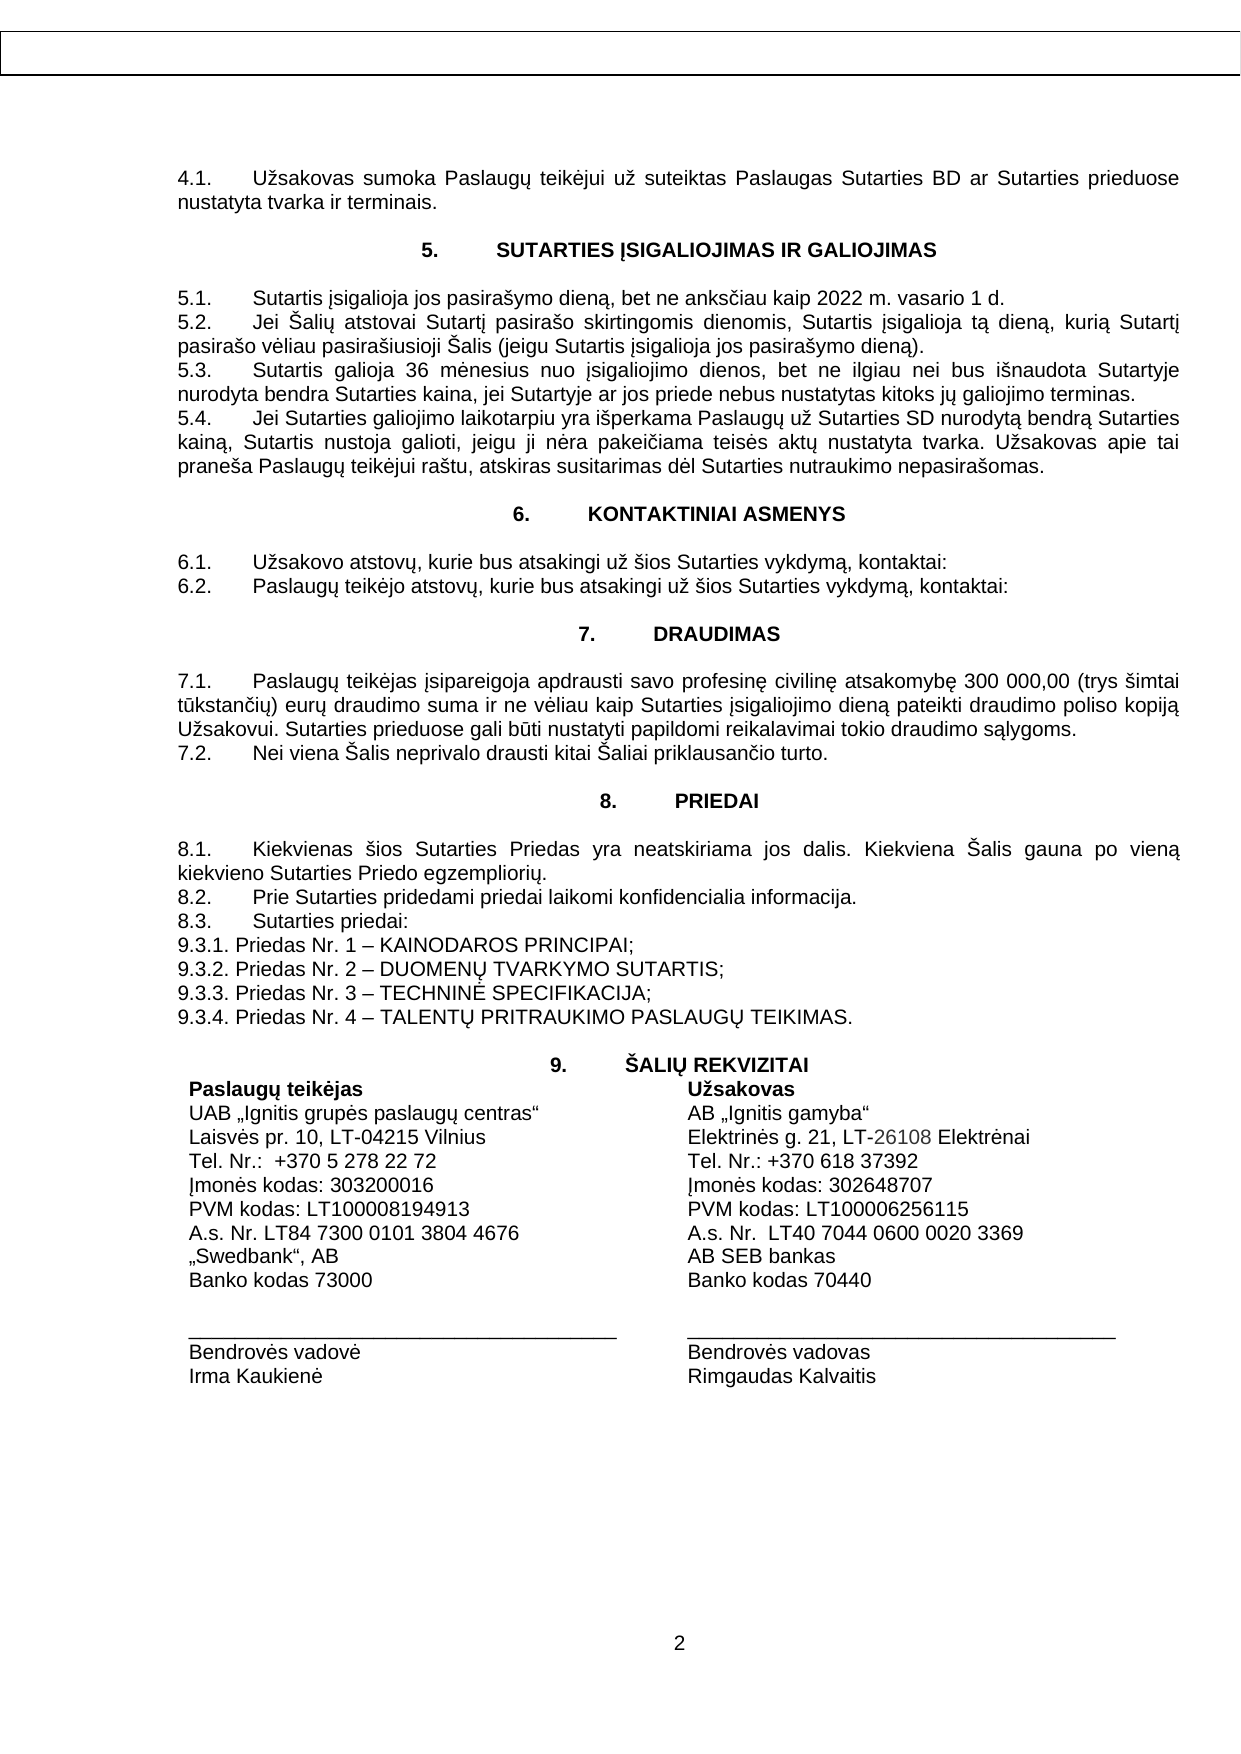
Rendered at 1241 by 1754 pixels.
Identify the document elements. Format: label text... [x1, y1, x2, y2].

list 9.3.4. Priedas Nr. 4 – Talentų pritraukimo Paslaugų TEIKIMAS. [177, 1005, 1181, 1029]
table_header Užsakovas AB „Ignitis gamyba“ Elektrinės g. 21, LT-26108 Elektrėnai Tel. Nr.: +370 618 37392 Įmonės kodas: 302648707 PVM kodas: LT100006256115 A.s. Nr. LT40 7044 0600 0020 3369 AB SEB bankas Banko kodas 70440 _____________________________________ Bendrovės vadovas Rimgaudas Kalvaitis [676, 1077, 1175, 1505]
list Sutartis galioja 36 mėnesius nuo įsigaliojimo dienos, bet ne ilgiau nei bus išnaudota Sutartyje nurodyta bendra Sutarties kaina, jei Sutartyje ar jos priede nebus nustatytas kitoks jų galiojimo terminas. [177, 358, 1181, 406]
list Sutartis įsigalioja jos pasirašymo dieną, bet ne anksčiau kaip 2022 m. vasario 1 d. [177, 286, 1181, 310]
list Užsakovo atstovų, kurie bus atsakingi už šios Sutarties vykdymą, kontaktai: [177, 549, 1181, 573]
list Jei Šalių atstovai Sutartį pasirašo skirtingomis dienomis, Sutartis įsigalioja tą dieną, kurią Sutartį pasirašo vėliau pasirašiusioji Šalis (jeigu Sutartis įsigalioja jos pasirašymo dieną). [177, 310, 1181, 358]
list SUTARTIES ĮSIGALIOJIMAS IR GALIOJIMAS [177, 238, 1181, 262]
list Kiekvienas šios Sutarties Priedas yra neatskiriama jos dalis. Kiekviena Šalis gauna po vieną kiekvieno Sutarties Priedo egzempliorių. [177, 837, 1181, 885]
list Paslaugų teikėjas įsipareigoja apdrausti savo profesinę civilinę atsakomybę 300 000,00 (trys šimtai tūkstančių) eurų draudimo suma ir ne vėliau kaip Sutarties įsigaliojimo dieną pateikti draudimo poliso kopiją Užsakovui. Sutarties prieduose gali būti nustatyti papildomi reikalavimai tokio draudimo sąlygoms. [177, 669, 1181, 741]
list KONTAKTINIAI ASMENYS [177, 502, 1181, 526]
table_header Paslaugų teikėjas UAB „Ignitis grupės paslaugų centras“ Laisvės pr. 10, LT-04215 Vilnius Tel. Nr.: +370 5 278 22 72 Įmonės kodas: 303200016 PVM kodas: LT100008194913 A.s. Nr. LT84 7300 0101 3804 4676 „Swedbank“, AB Banko kodas 73000 _____________________________________ Bendrovės vadovė Irma Kaukienė [177, 1077, 676, 1505]
list Sutarties priedai: [177, 909, 1181, 933]
list 9.3.2. Priedas Nr. 2 – DUOMENŲ TVARKYMO SUTARTIS; [177, 957, 1181, 981]
list DRAUDIMAS [177, 621, 1181, 645]
list Nei viena Šalis neprivalo drausti kitai Šaliai priklausančio turto. [177, 741, 1181, 765]
list Prie Sutarties pridedami priedai laikomi konfidencialia informacija. [177, 885, 1181, 909]
list Jei Sutarties galiojimo laikotarpiu yra išperkama Paslaugų už Sutarties SD nurodytą bendrą Sutarties kainą, Sutartis nustoja galioti, jeigu ji nėra pakeičiama teisės aktų nustatyta tvarka. Užsakovas apie tai praneša Paslaugų teikėjui raštu, atskiras susitarimas dėl Sutarties nutraukimo nepasirašomas. [177, 406, 1181, 478]
list Užsakovas sumoka Paslaugų teikėjui už suteiktas Paslaugas Sutarties BD ar Sutarties prieduose nustatyta tvarka ir terminais. [177, 166, 1181, 214]
list 9.3.3. Priedas Nr. 3 – TECHNINĖ SPECIFIKACIJA; [177, 981, 1181, 1005]
list ŠALIŲ REKVIZITAI [177, 1053, 1181, 1077]
list Paslaugų teikėjo atstovų, kurie bus atsakingi už šios Sutarties vykdymą, kontaktai: [177, 573, 1181, 597]
list PRIEDAI [177, 789, 1181, 813]
list 9.3.1. Priedas Nr. 1 – KAINODAROS PRINCIPAI; [177, 933, 1181, 957]
